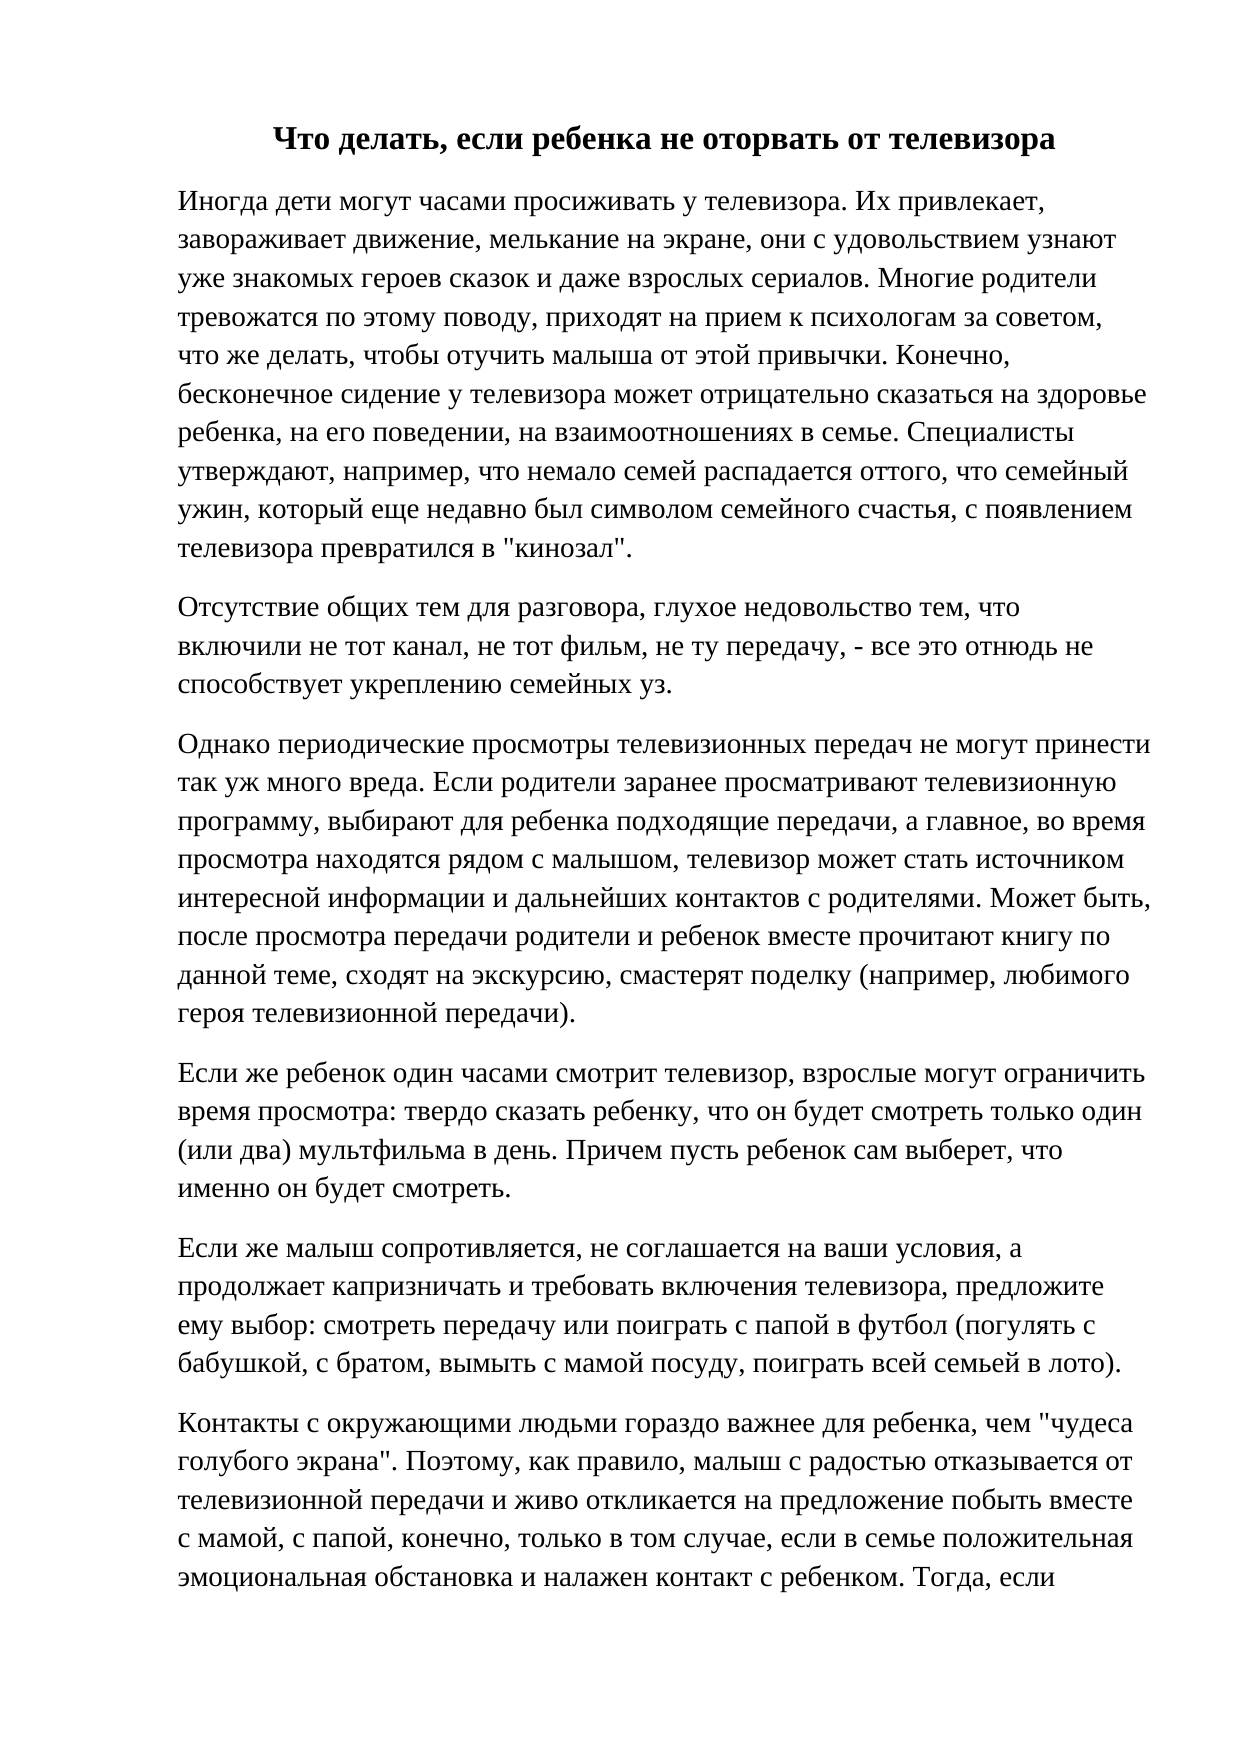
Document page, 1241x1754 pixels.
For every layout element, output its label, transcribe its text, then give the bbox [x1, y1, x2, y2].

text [177, 1405, 1152, 1593]
text Что делать, если ребенка не оторвать от телевизора [177, 118, 1152, 156]
text Отсутствие общих тем для разговора, глухое недовольство тем, что включили не тот канал, не тот фильм, не ту передачу, - все это отнюдь не способствует укреплению семейных уз. [177, 589, 1152, 700]
text Иногда дети могут часами просиживать у телевизора. Их привлекает, завораживает движение, мелькание на экране, они с удовольствием узнают уже знакомых героев сказок и даже взрослых сериалов. Многие родители тревожатся по этому поводу, приходят на прием к психологам за советом, что же делать, чтобы отучить малыша от этой привычки. Конечно, бесконечное сидение у телевизора может отрицательно сказаться на здоровье ребенка, на его поведении, на взаимоотношениях в семье. Специалисты утверждают, например, что немало семей распадается оттого, что семейный ужин, который еще недавно был символом семейного счастья, с появлением телевизора превратился в "кинозал". [177, 183, 1152, 563]
text Однако периодические просмотры телевизионных передач не могут принести так уж много вреда. Если родители заранее просматривают телевизионную программу, выбирают для ребенка подходящие передачи, а главное, во время просмотра находятся рядом с малышом, телевизор может стать источником интересной информации и дальнейших контактов с родителями. Может быть, после просмотра передачи родители и ребенок вместе прочитают книгу по данной теме, сходят на экскурсию, смастерят поделку (например, любимого героя телевизионной передачи). [177, 726, 1152, 1029]
text Если же ребенок один часами смотрит телевизор, взрослые могут ограничить время просмотра: твердо сказать ребенку, что он будет смотреть только один (или два) мультфильма в день. Причем пусть ребенок сам выберет, что именно он будет смотреть. [177, 1055, 1152, 1204]
text Если же малыш сопротивляется, не соглашается на ваши условия, а продолжает капризничать и требовать включения телевизора, предложите ему выбор: смотреть передачу или поиграть с папой в футбол (погулять с бабушкой, с братом, вымыть с мамой посуду, поиграть всей семьей в лото). [177, 1230, 1152, 1379]
